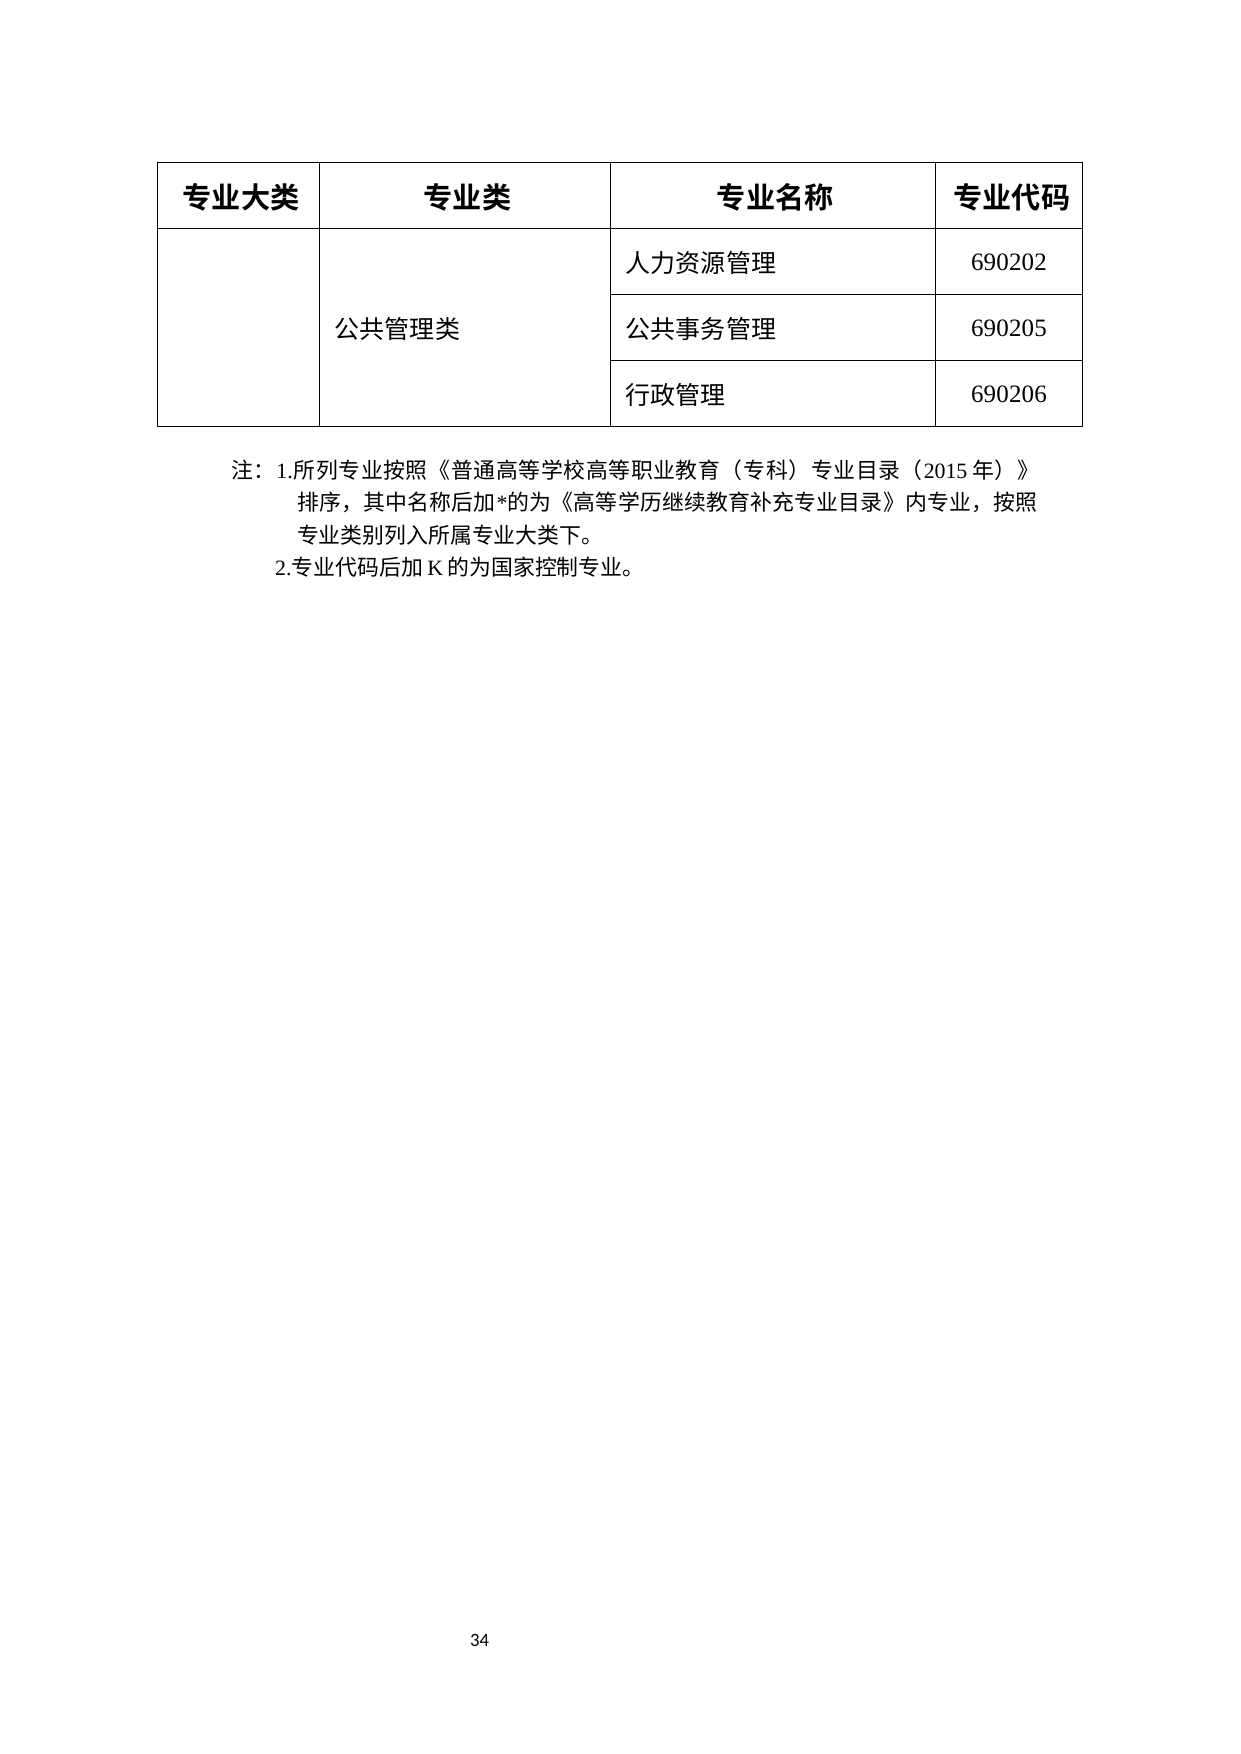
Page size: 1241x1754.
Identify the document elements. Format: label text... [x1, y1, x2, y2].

table_header 专业类 [320, 163, 610, 228]
table_header 专业名称 [611, 163, 935, 228]
table_header 专业代码 [936, 163, 1082, 228]
text 2.专业代码后加K的为国家控制专业。 [275, 550, 1057, 582]
table_cell 公共管理类 [320, 229, 610, 426]
table_header 专业大类 [158, 163, 319, 228]
table_cell 公共事务管理 [611, 295, 935, 360]
table_cell 690206 [936, 361, 1082, 426]
table_cell 行政管理 [611, 361, 935, 426]
table_cell 人力资源管理 [611, 229, 935, 294]
text 注：1.所列专业按照《普通高等学校高等职业教育（专科）专业目录（2015年）》排序，其中名称后加*的为《高等学历继续教育补充专业目录》内专业，按照专业类别列入所属专业大类下。 [231, 452, 1039, 550]
table_cell 690202 [936, 229, 1082, 294]
table_cell 690205 [936, 295, 1082, 360]
